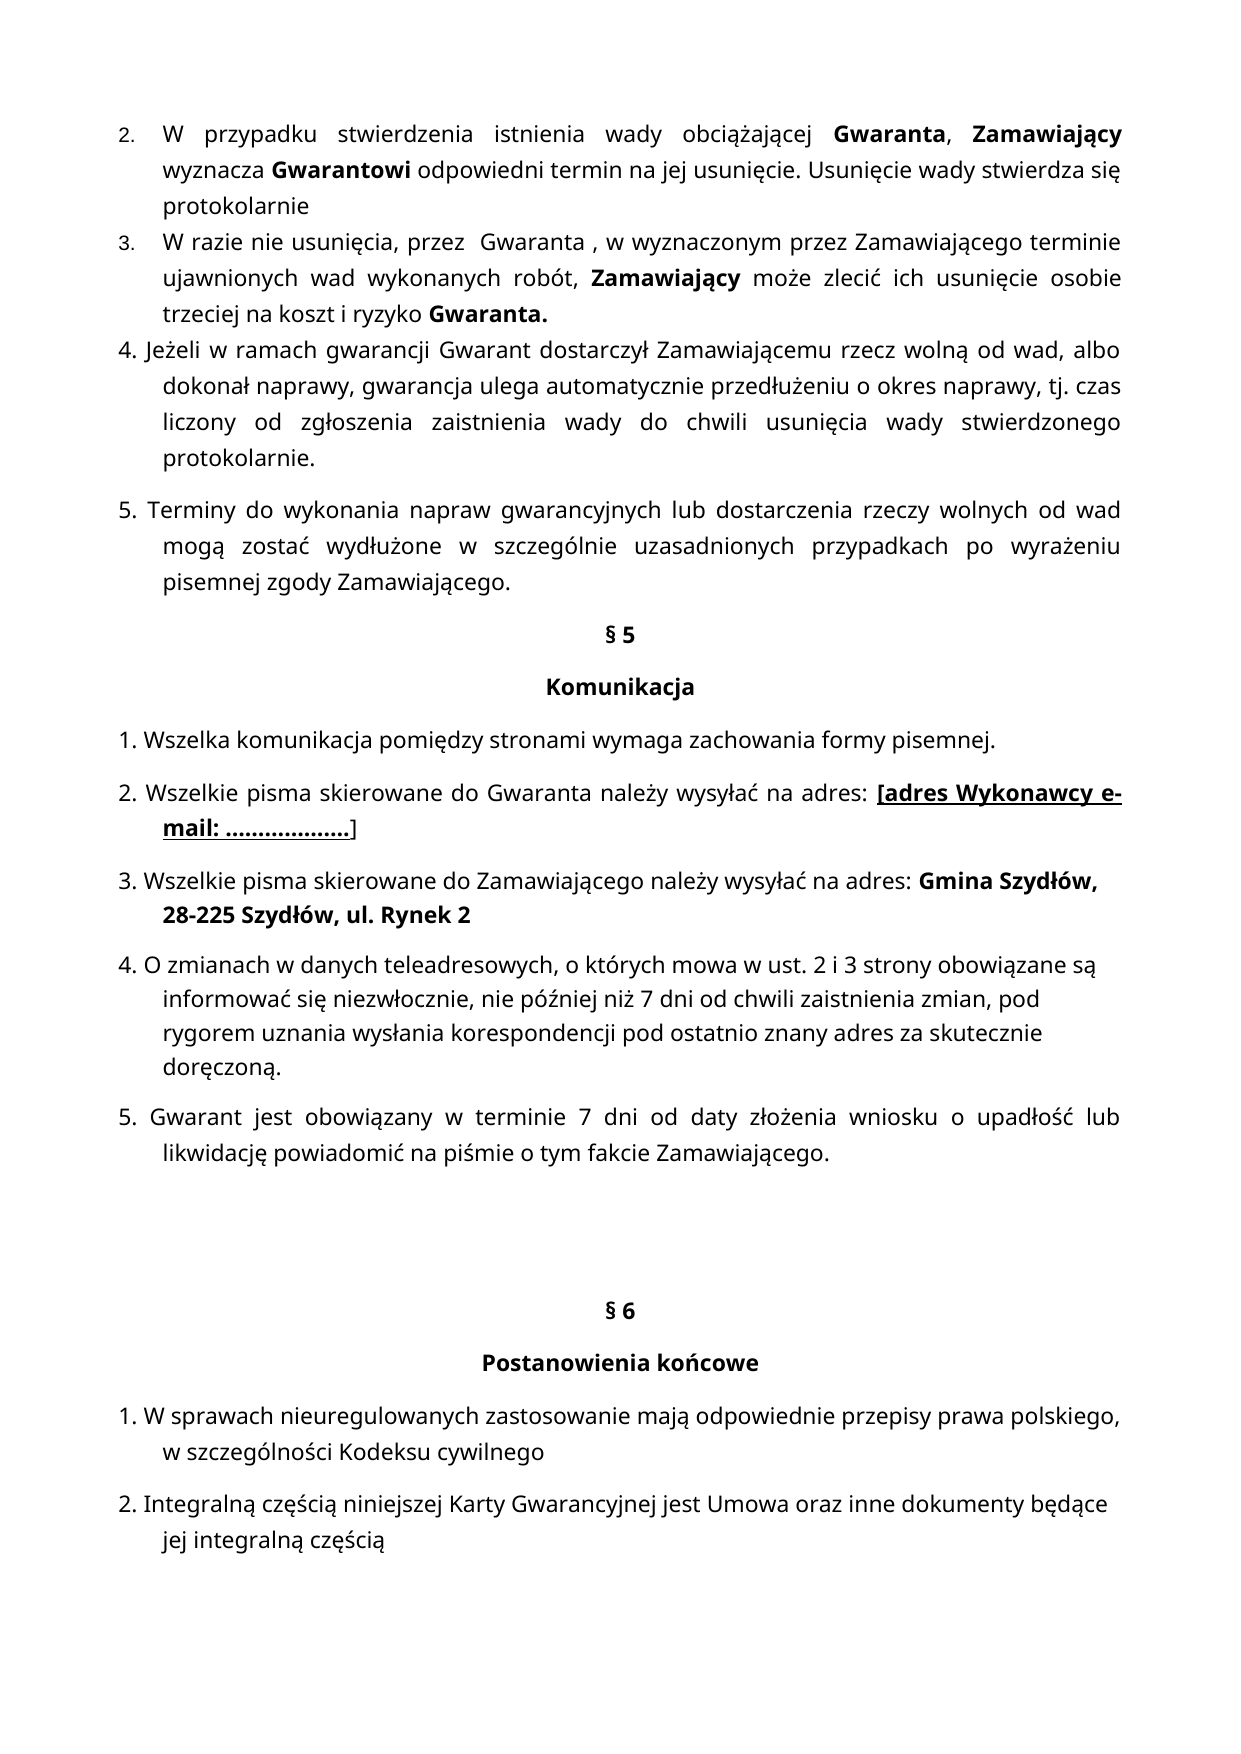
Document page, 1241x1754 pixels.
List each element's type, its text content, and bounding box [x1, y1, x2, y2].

text 1. W sprawach nieuregulowanych zastosowanie mają odpowiednie przepisy prawa polskiego, w szczególności Kodeksu cywilnego [118, 1400, 1122, 1467]
text 2. Wszelkie pisma skierowane do Gwaranta należy wysyłać na adres: [adres Wykonawcy e-mail: ……………….] [118, 776, 1122, 844]
text Komunikacja [118, 671, 1122, 702]
list W przypadku stwierdzenia istnienia wady obciążającej Gwaranta, Zamawiający wyznacza Gwarantowi odpowiedni termin na jej usunięcie. Usunięcie wady stwierdza się protokolarnie [118, 118, 1122, 221]
text 4. Jeżeli w ramach gwarancji Gwarant dostarczył Zamawiającemu rzecz wolną od wad, albo dokonał naprawy, gwarancja ulega automatycznie przedłużeniu o okres naprawy, tj. czas liczony od zgłoszenia zaistnienia wady do chwili usunięcia wady stwierdzonego protokolarnie. [118, 334, 1122, 473]
text 4. O zmianach w danych teleadresowych, o których mowa w ust. 2 i 3 strony obowiązane są informować się niezwłocznie, nie później niż 7 dni od chwili zaistnienia zmian, pod rygorem uznania wysłania korespondencji pod ostatnio znany adres za skutecznie doręczoną. [118, 949, 1122, 1082]
text 5. Terminy do wykonania napraw gwarancyjnych lub dostarczenia rzeczy wolnych od wad mogą zostać wydłużone w szczególnie uzasadnionych przypadkach po wyrażeniu pisemnej zgody Zamawiającego. [118, 494, 1122, 597]
list W razie nie usunięcia, przez Gwaranta , w wyznaczonym przez Zamawiającego terminie ujawnionych wad wykonanych robót, Zamawiający może zlecić ich usunięcie osobie trzeciej na koszt i ryzyko Gwaranta. [118, 226, 1122, 329]
text 1. Wszelka komunikacja pomiędzy stronami wymaga zachowania formy pisemnej. [118, 724, 1122, 755]
text 5. Gwarant jest obowiązany w terminie 7 dni od daty złożenia wniosku o upadłość lub likwidację powiadomić na piśmie o tym fakcie Zamawiającego. [118, 1101, 1122, 1168]
text § 6 [118, 1294, 1122, 1326]
text Postanowienia końcowe [118, 1347, 1122, 1378]
text 3. Wszelkie pisma skierowane do Zamawiającego należy wysyłać na adres: Gmina Szydłów, 28-225 Szydłów, ul. Rynek 2 [118, 865, 1122, 930]
text § 5 [118, 619, 1122, 650]
text 2. Integralną częścią niniejszej Karty Gwarancyjnej jest Umowa oraz inne dokumenty będące jej integralną częścią [118, 1488, 1122, 1556]
